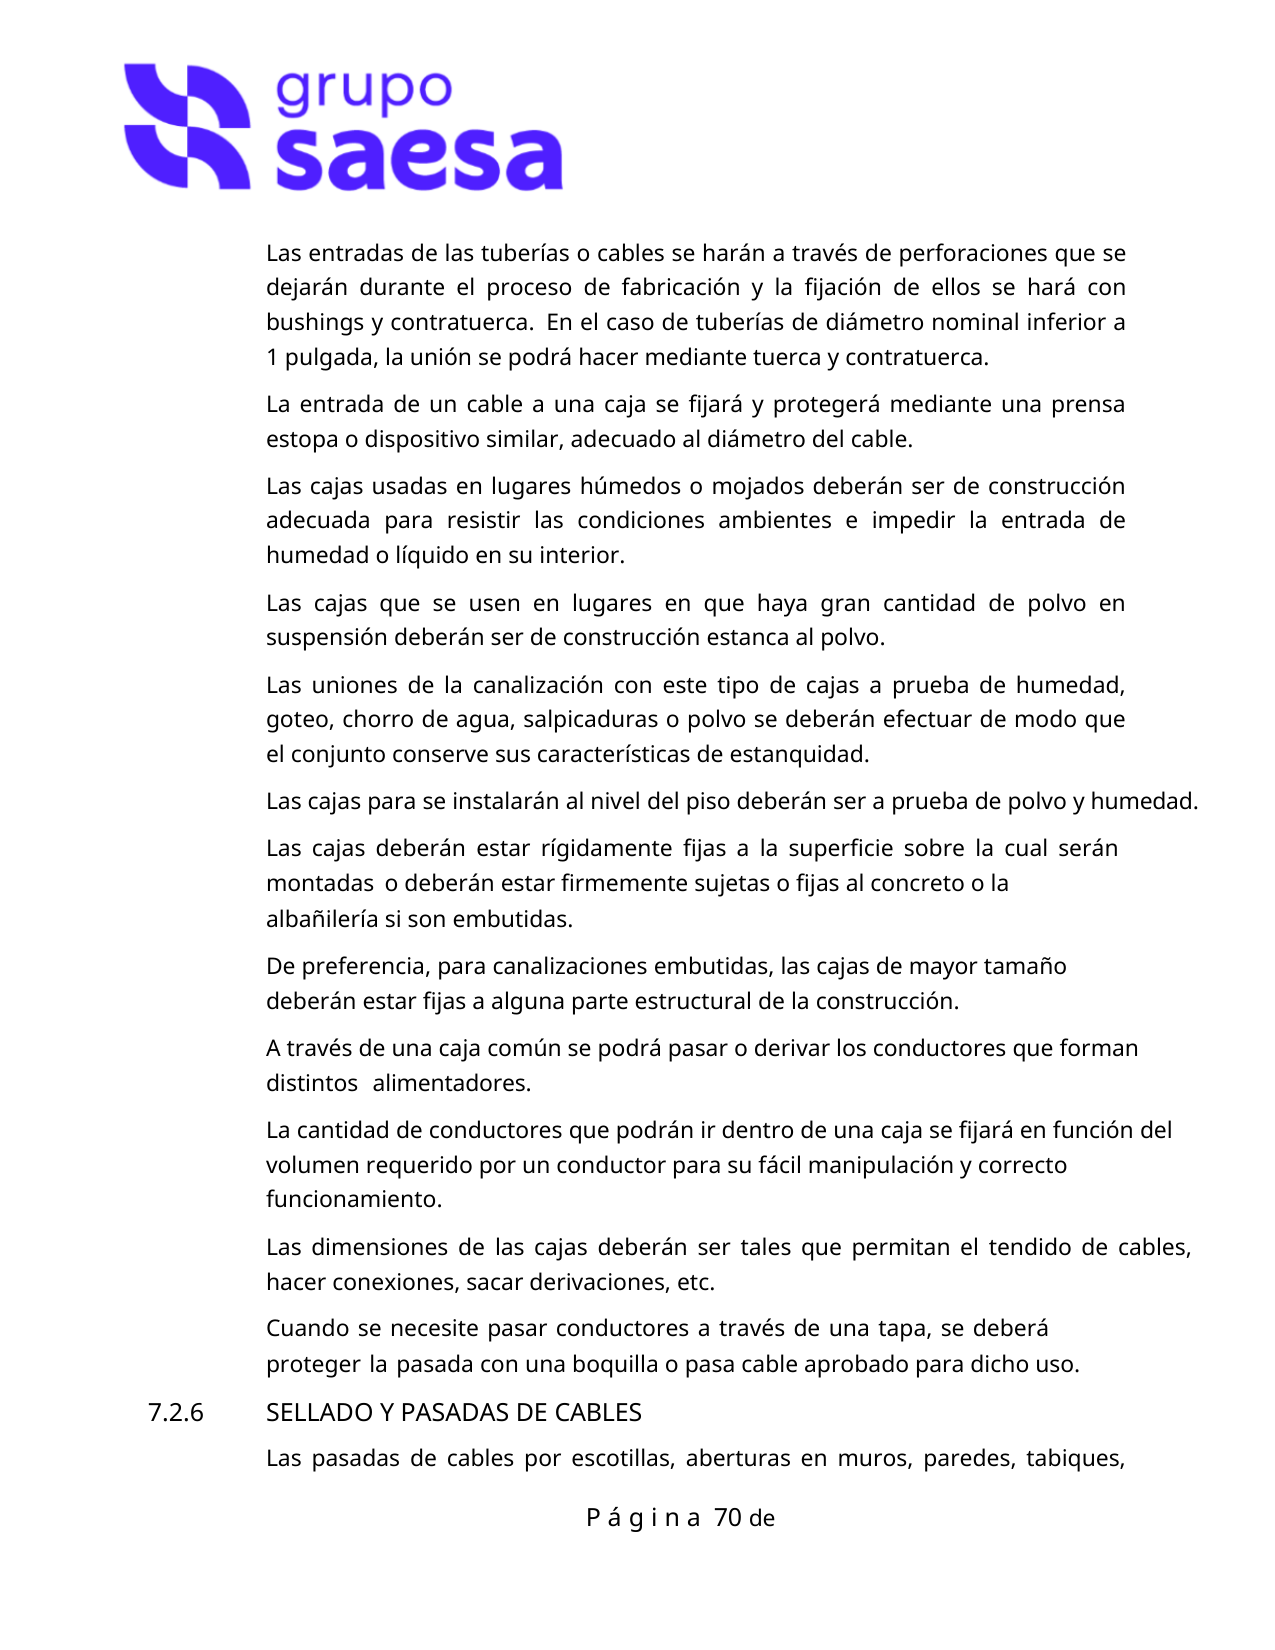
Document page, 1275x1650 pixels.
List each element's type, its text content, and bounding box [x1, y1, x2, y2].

text Las uniones de la canalización con este tipo de cajas a prueba de humedad, goteo, chorro de agua, salpicaduras o polvo se deberán efectuar de modo que el conjunto conserve sus características de estanquidad. [266, 668, 1127, 769]
text Las entradas de las tuberías o cables se harán a través de perforaciones que se dejarán durante el proceso de fabricación y la fijación de ellos se hará con bushings y contratuerca. En el caso de tuberías de diámetro nominal inferior a 1 pulgada, la unión se podrá hacer mediante tuerca y contratuerca. [266, 236, 1127, 372]
text Las cajas usadas en lugares húmedos o mojados deberán ser de construcción adecuada para resistir las condiciones ambientes e impedir la entrada de humedad o líquido en su interior. [266, 470, 1127, 570]
text A través de una caja común se podrá pasar o derivar los conductores que forman distintos alimentadores. [266, 1032, 1200, 1098]
text De preferencia, para canalizaciones embutidas, las cajas de mayor tamaño deberán estar fijas a alguna parte estructural de la construcción. [266, 950, 1127, 1016]
text Las cajas que se usen en lugares en que haya gran cantidad de polvo en suspensión deberán ser de construcción estanca al polvo. [266, 587, 1128, 652]
text Las dimensiones de las cajas deberán ser tales que permitan el tendido de cables, hacer conexiones, sacar derivaciones, etc. [266, 1231, 1200, 1297]
text Cuando se necesite pasar conductores a través de una tapa, se deberá proteger la pasada con una boquilla o pasa cable aprobado para dicho uso. [266, 1312, 1127, 1379]
text Las cajas para se instalarán al nivel del piso deberán ser a prueba de polvo y humedad. [266, 785, 1200, 816]
text Las cajas deberán estar rígidamente fijas a la superficie sobre la cual serán montadas o deberán estar firmemente sujetas o fijas al concreto o la albañilería si son embutidas. [266, 832, 1127, 934]
text La cantidad de conductores que podrán ir dentro de una caja se fijará en función del volumen requerido por un conductor para su fácil manipulación y correcto funcionamiento. [266, 1114, 1200, 1215]
text La entrada de un cable a una caja se fijará y protegerá mediante una prensa estopa o dispositivo similar, adecuado al diámetro del cable. [266, 388, 1127, 454]
subtitle SELLADO Y PASADAS DE CABLES [148, 1395, 1200, 1429]
picture [112, 54, 569, 195]
